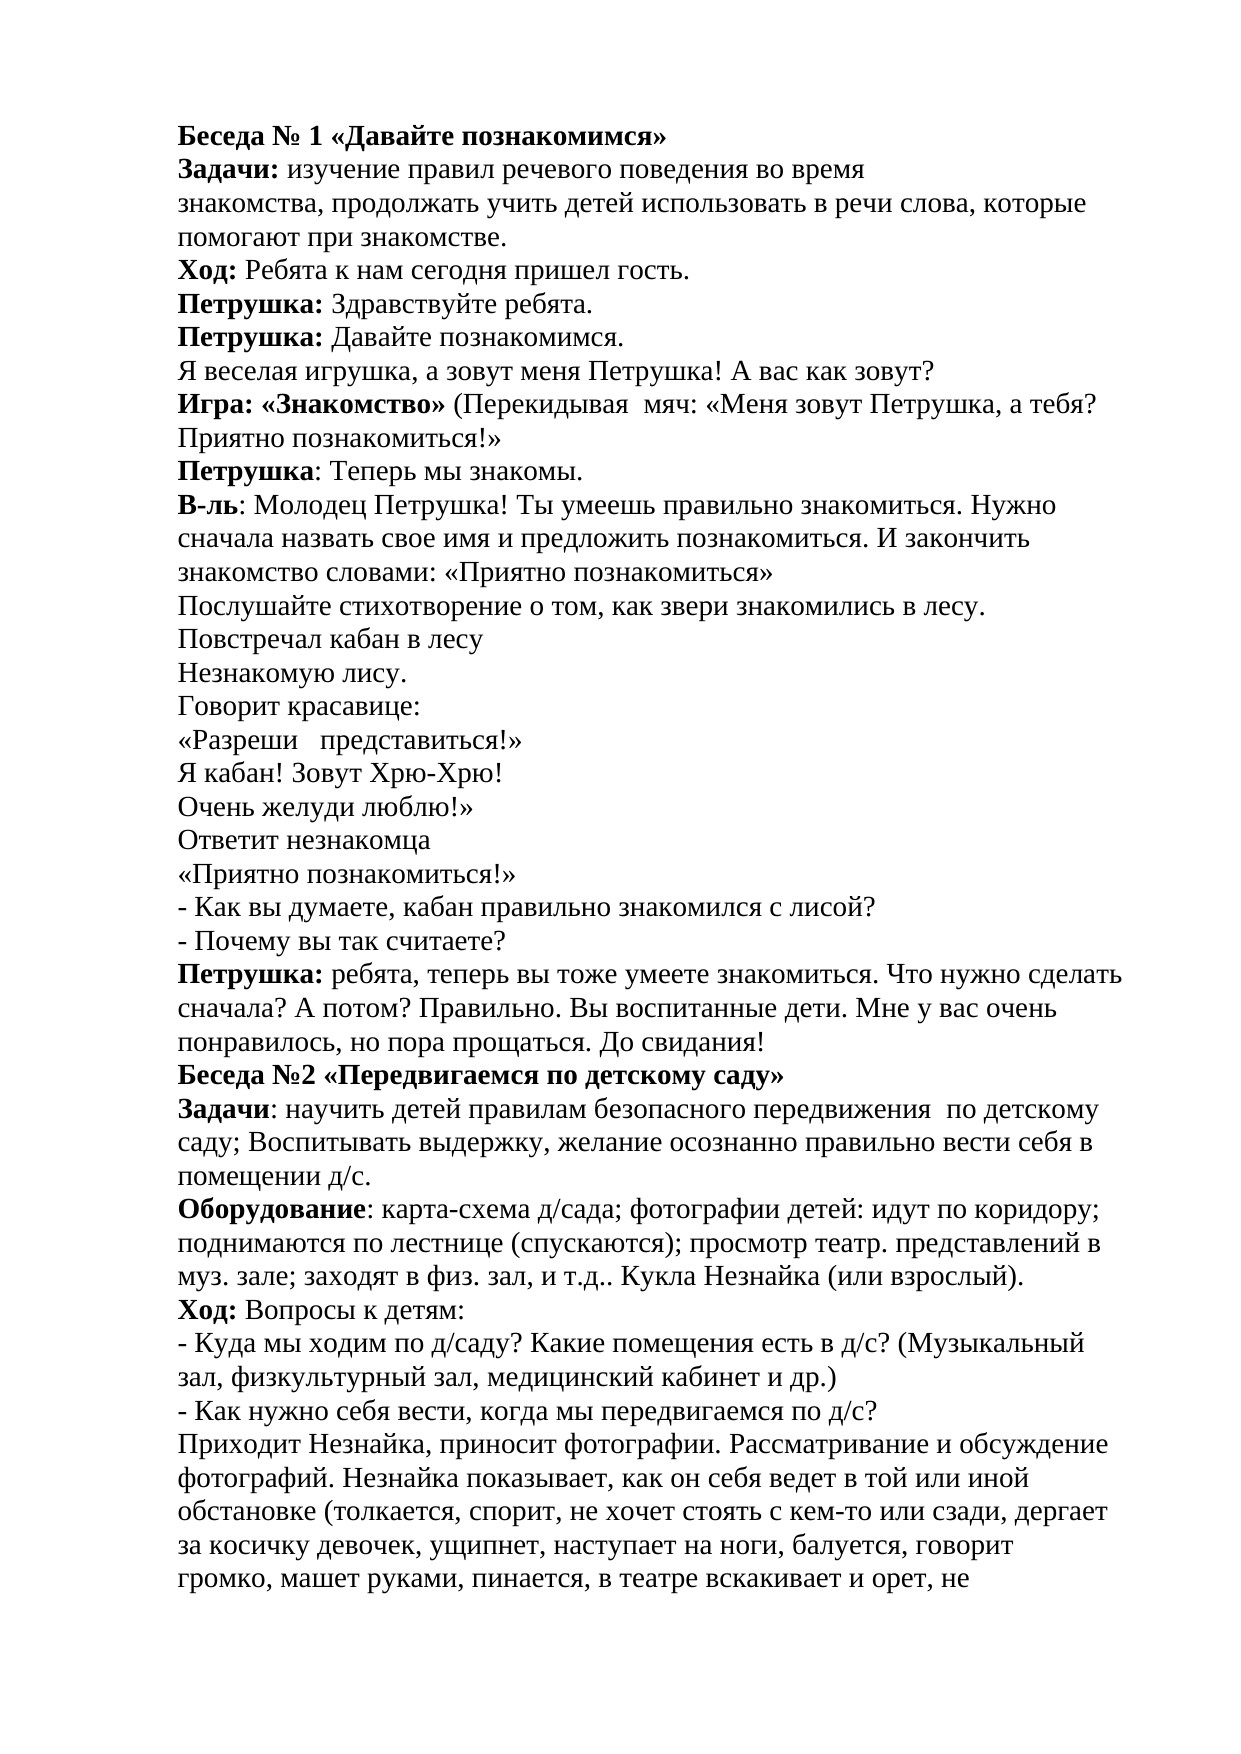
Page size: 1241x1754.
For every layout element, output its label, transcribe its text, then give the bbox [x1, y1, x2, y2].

text Задачи: научить детей правилам безопасного передвижения по детскому саду; Воспитывать выдержку, желание осознанно правильно вести себя в помещении д/с. [177, 1091, 1114, 1191]
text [177, 1426, 1114, 1594]
text - Как нужно себя вести, когда мы передвигаемся по д/с? [177, 1393, 1114, 1426]
text Ход: Вопросы к детям: [177, 1292, 1114, 1326]
text Ход: Ребята к нам сегодня пришел гость. Петрушка: Здравствуйте ребята. Петрушка: Давайте познакомимся. Я веселая игрушка, а зовут меня Петрушка! А вас как зовут? Игра: «Знакомство» (Перекидывая мяч: «Меня зовут Петрушка, а тебя? Приятно познакомиться!» Петрушка: Теперь мы знакомы. В-ль: Молодец Петрушка! Ты умеешь правильно знакомиться. Нужно сначала назвать свое имя и предложить познакомиться. И закончить знакомство словами: «Приятно познакомиться» Послушайте стихотворение о том, как звери знакомились в лесу. Повстречал кабан в лесу Незнакомую лису. Говорит красавице: «Разреши представиться!» Я кабан! Зовут Хрю-Хрю! Очень желуди люблю!» Ответит незнакомца «Приятно познакомиться!» - Как вы думаете, кабан правильно знакомился с лисой? - Почему вы так считаете? Петрушка: ребята, теперь вы тоже умеете знакомиться. Что нужно сделать сначала? А потом? Правильно. Вы воспитанные дети. Мне у вас очень понравилось, но пора прощаться. До свидания! [177, 252, 1152, 1057]
text Беседа № 1 «Давайте познакомимся» Задачи: изучение правил речевого поведения во время знакомства, продолжать учить детей использовать в речи слова, которые помогают при знакомстве. [177, 118, 1152, 252]
text Оборудование: карта-схема д/сада; фотографии детей: идут по коридору; поднимаются по лестнице (спускаются); просмотр театр. представлений в муз. зале; заходят в физ. зал, и т.д.. Кукла Незнайка (или взрослый). [177, 1191, 1114, 1292]
text Беседа №2 «Передвигаемся по детскому саду» [177, 1057, 1114, 1091]
text - Куда мы ходим по д/саду? Какие помещения есть в д/с? (Музыкальный зал, физкультурный зал, медицинский кабинет и др.) [177, 1326, 1114, 1393]
